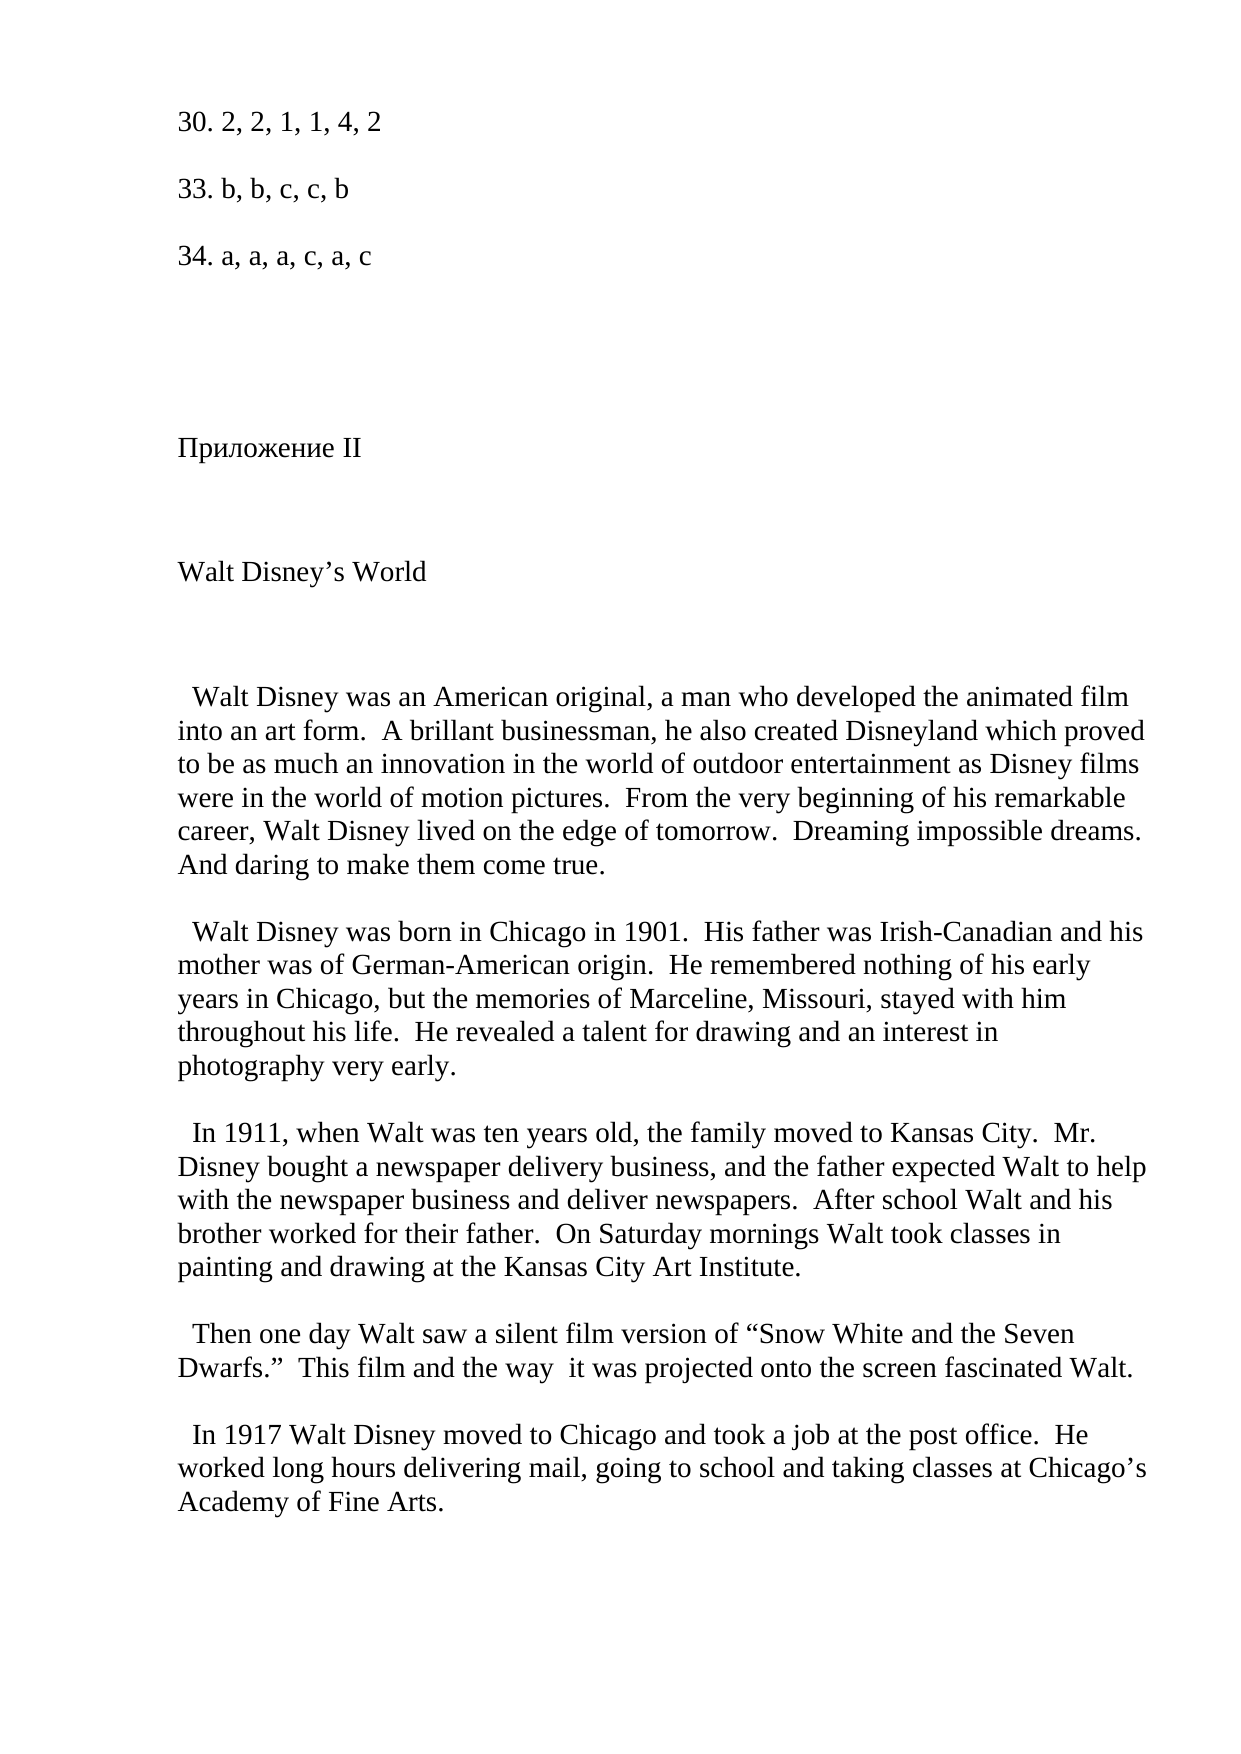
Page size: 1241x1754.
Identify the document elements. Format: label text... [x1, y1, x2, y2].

text Walt Disney’s World [177, 554, 1152, 588]
text In 1917 Walt Disney moved to Chicago and took a job at the post office. He worked long hours delivering mail, going to school and taking classes at Chicago’s Academy of Fine Arts. [177, 1417, 1152, 1518]
text 34. a, a, a, c, a, c [177, 238, 1152, 271]
text Приложение II [177, 430, 1152, 463]
text Then one day Walt saw a silent film version of “Snow White and the Seven Dwarfs.” This film and the way it was projected onto the screen fascinated Walt. [177, 1316, 1152, 1383]
text Walt Disney was born in Chicago in 1901. His father was Irish-Canadian and his mother was of German-American origin. He remembered nothing of his early years in Chicago, but the memories of Marceline, Missouri, stayed with him throughout his life. He revealed a talent for drawing and an interest in photography very early. [177, 914, 1152, 1082]
text Walt Disney was an American original, a man who developed the animated film into an art form. A brillant businessman, he also created Disneyland which proved to be as much an innovation in the world of outdoor entertainment as Disney films were in the world of motion pictures. From the very beginning of his remarkable career, Walt Disney lived on the edge of tomorrow. Dreaming impossible dreams. And daring to make them come true. [177, 679, 1152, 880]
text 30. 2, 2, 1, 1, 4, 2 [177, 104, 1152, 137]
text 33. b, b, c, c, b [177, 171, 1152, 204]
text In 1911, when Walt was ten years old, the family moved to Kansas City. Mr. Disney bought a newspaper delivery business, and the father expected Walt to help with the newspaper business and deliver newspapers. After school Walt and his brother worked for their father. On Saturday mornings Walt took classes in painting and drawing at the Kansas City Art Institute. [177, 1115, 1152, 1283]
